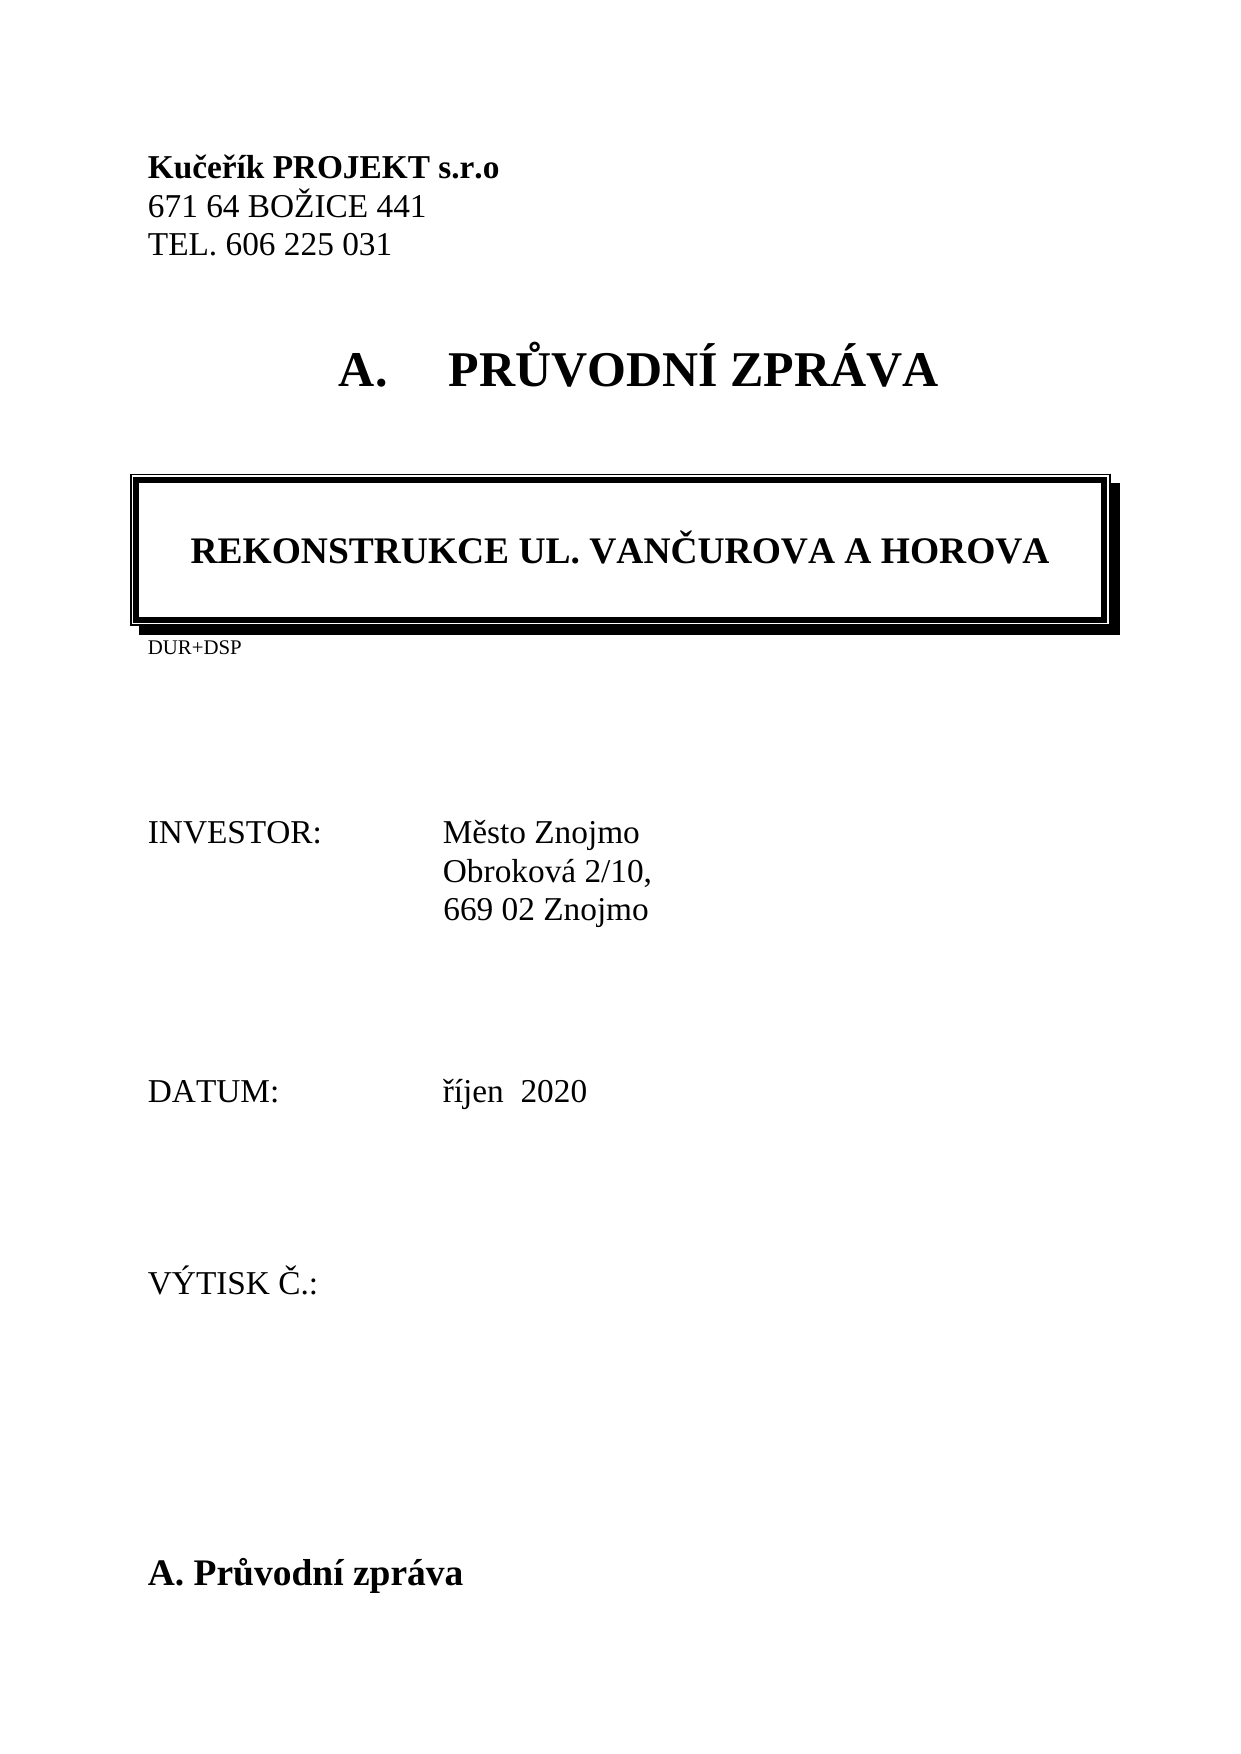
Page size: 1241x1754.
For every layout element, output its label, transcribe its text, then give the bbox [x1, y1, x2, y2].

text TEL. 606 225 031 [148, 224, 1093, 263]
text Obroková 2/10, [148, 851, 1093, 889]
text INVESTOR: Město Znojmo [148, 812, 1093, 851]
list PRŮVODNÍ ZPRÁVA [185, 339, 1093, 397]
text REKONSTRUKCE UL. VANČUROVA A HOROVA [148, 528, 1093, 571]
text DATUM: říjen 2020 [148, 1071, 1093, 1109]
text 669 02 Znojmo [369, 889, 1093, 927]
text Kučeřík PROJEKT s.r.o [148, 148, 1093, 186]
text DUR+DSP [148, 635, 1093, 659]
text 671 64 BOŽICE 441 [148, 186, 1093, 224]
text VÝTISK Č.: [148, 1263, 1093, 1301]
text A. Průvodní zpráva [148, 1550, 1093, 1593]
